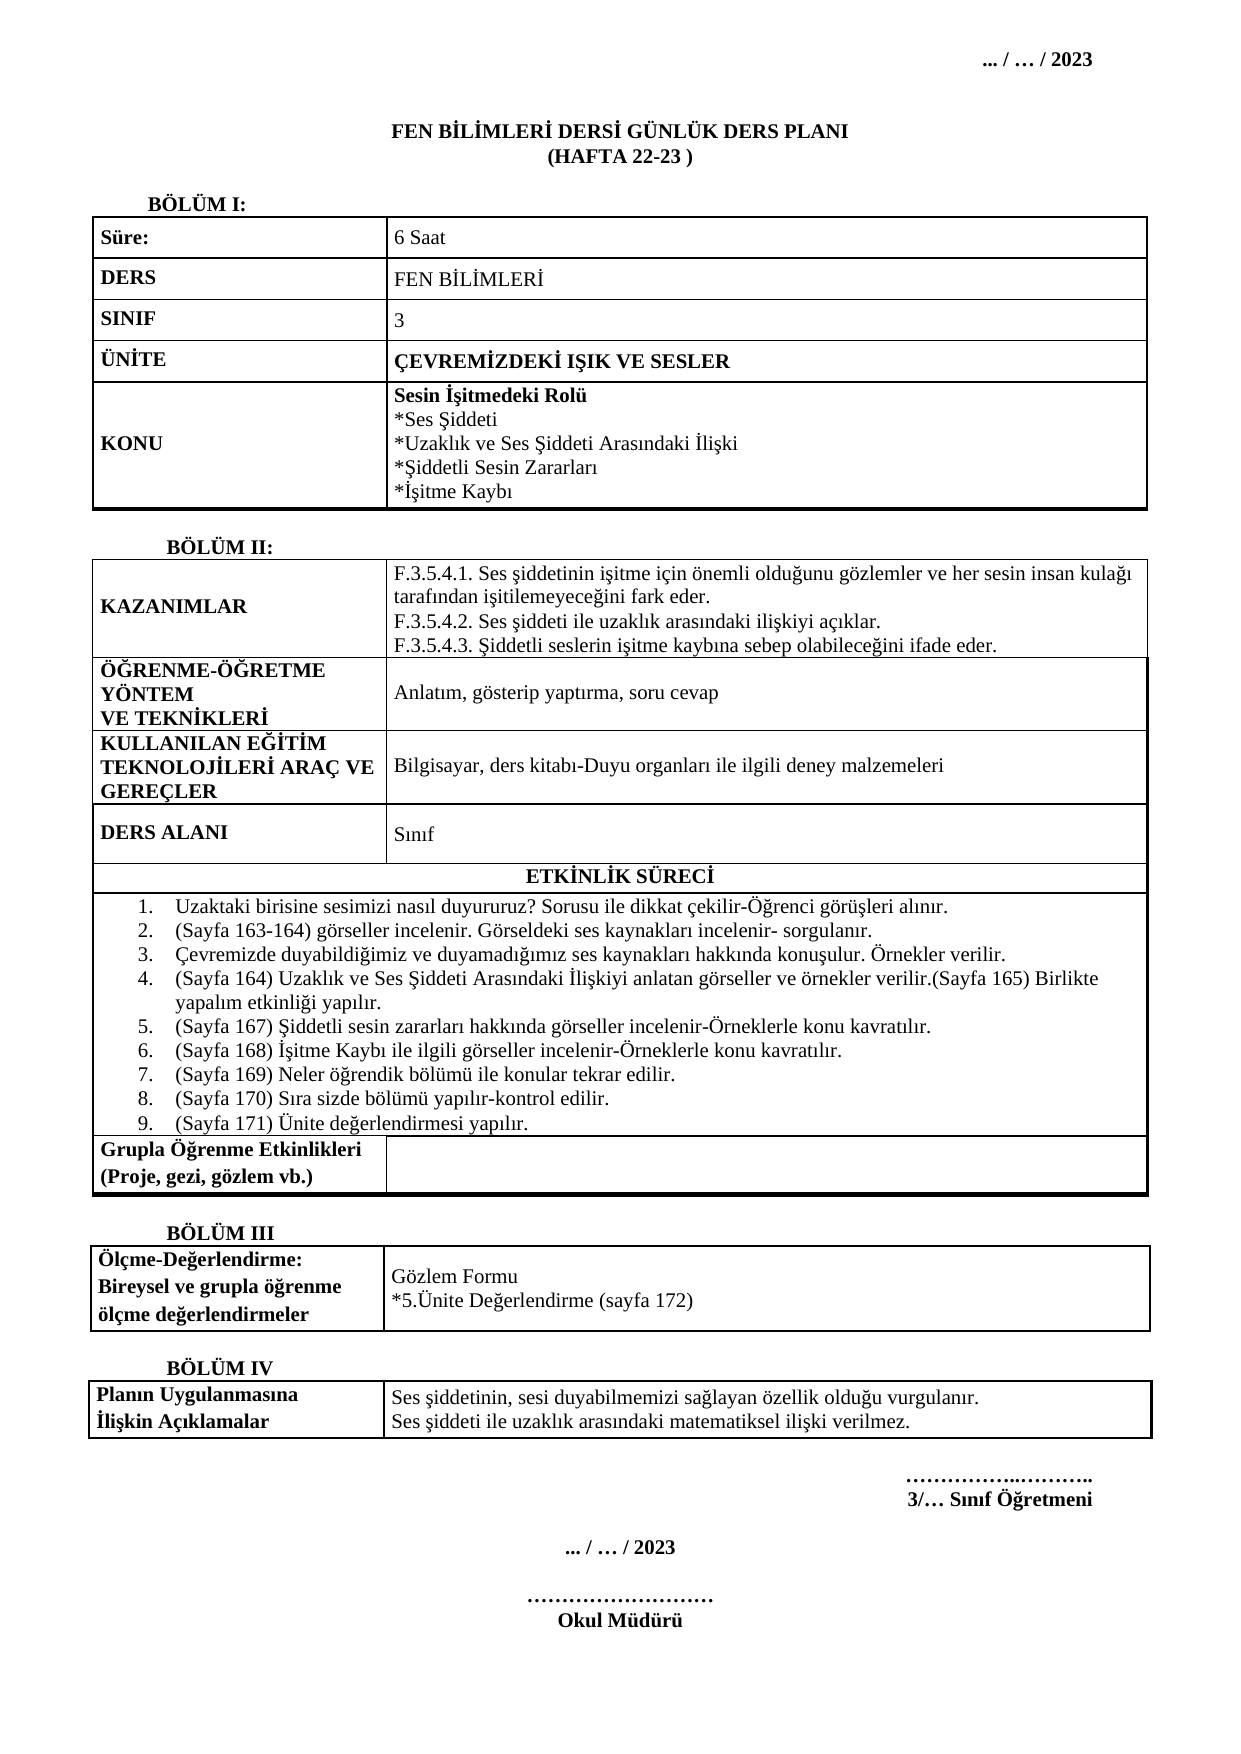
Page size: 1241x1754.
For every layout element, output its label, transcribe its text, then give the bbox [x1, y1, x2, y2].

table_cell FEN BİLİMLERİ [388, 259, 1146, 298]
table_cell SINIF [94, 300, 386, 340]
table_cell ÖĞRENME-ÖĞRETME YÖNTEM VE TEKNİKLERİ [93, 658, 386, 730]
text BÖLÜM II: [148, 535, 1092, 559]
table_cell [387, 1137, 1146, 1192]
table_header Süre: [94, 218, 386, 257]
table_header Ses şiddetinin, sesi duyabilmemizi sağlayan özellik olduğu vurgulanır. Ses şiddeti ile uzaklık arasındaki matematiksel ilişki verilmez. [385, 1382, 1150, 1437]
table_header KAZANIMLAR [93, 560, 386, 657]
table_cell ÇEVREMİZDEKİ IŞIK VE SESLER [388, 341, 1146, 381]
table_cell ETKİNLİK SÜRECİ [94, 864, 1146, 892]
table_cell Uzaktaki birisine sesimizi nasıl duyururuz? Sorusu ile dikkat çekilir-Öğrenci görüşleri alınır. (Sayfa 163-164) görseller incelenir. Görseldeki ses kaynakları incelenir- sorgulanır. Çevremizde duyabildiğimiz ve duyamadığımız ses kaynakları hakkında konuşulur. Örnekler verilir. (Sayfa 164) Uzaklık ve Ses Şiddeti Arasındaki İlişkiyi anlatan görseller ve örnekler verilir.(Sayfa 165) Birlikte yapalım etkinliği yapılır. (Sayfa 167) Şiddetli sesin zararları hakkında görseller incelenir-Örneklerle konu kavratılır. (Sayfa 168) İşitme Kaybı ile ilgili görseller incelenir-Örneklerle konu kavratılır. (Sayfa 169) Neler öğrendik bölümü ile konular tekrar edilir. (Sayfa 170) Sıra sizde bölümü yapılır-kontrol edilir. (Sayfa 171) Ünite değerlendirmesi yapılır. [94, 894, 1146, 1134]
table_header 6 Saat [388, 218, 1146, 257]
table_cell Anlatım, gösterip yaptırma, soru cevap [387, 658, 1146, 730]
table_cell 3 [388, 300, 1146, 340]
table_header Planın Uygulanmasına İlişkin Açıklamalar [90, 1382, 383, 1437]
text Okul Müdürü [148, 1607, 1092, 1632]
table_cell KULLANILAN EĞİTİM TEKNOLOJİLERİ ARAÇ VE GEREÇLER [93, 731, 386, 803]
table_header Gözlem Formu *5.Ünite Değerlendirme (sayfa 172) [385, 1247, 1149, 1329]
text FEN BİLİMLERİ DERSİ GÜNLÜK DERS PLANI [148, 119, 1092, 143]
table_cell DERS ALANI [94, 805, 386, 863]
table_cell Sınıf [387, 805, 1146, 863]
table_cell Grupla Öğrenme Etkinlikleri (Proje, gezi, gözlem vb.) [94, 1136, 386, 1192]
subtitle BÖLÜM IV [148, 1356, 1092, 1380]
table_cell Bilgisayar, ders kitabı-Duyu organları ile ilgili deney malzemeleri [387, 731, 1146, 803]
text 3/… Sınıf Öğretmeni [148, 1487, 1092, 1511]
text BÖLÜM I: [148, 192, 1092, 216]
text ……………..……….. [148, 1463, 1092, 1487]
table_header Ölçme-Değerlendirme: Bireysel ve grupla öğrenme ölçme değerlendirmeler [92, 1247, 383, 1329]
table_cell ÜNİTE [94, 341, 386, 381]
text ……………………… [148, 1583, 1092, 1607]
subtitle BÖLÜM III [148, 1221, 1092, 1244]
table_header F.3.5.4.1. Ses şiddetinin işitme için önemli olduğunu gözlemler ve her sesin insan kulağı tarafından işitilemeyeceğini fark eder. F.3.5.4.2. Ses şiddeti ile uzaklık arasındaki ilişkiyi açıklar. F.3.5.4.3. Şiddetli seslerin işitme kaybına sebep olabileceğini ifade eder. [387, 560, 1147, 657]
text ... / … / 2023 [148, 47, 1092, 71]
table_cell DERS [94, 259, 386, 298]
text ... / … / 2023 [148, 1535, 1092, 1559]
text (HAFTA 22-23 ) [148, 143, 1092, 168]
table_cell Sesin İşitmedeki Rolü *Ses Şiddeti *Uzaklık ve Ses Şiddeti Arasındaki İlişki *Şiddetli Sesin Zararları *İşitme Kaybı [388, 383, 1146, 507]
table_cell KONU [94, 383, 386, 507]
